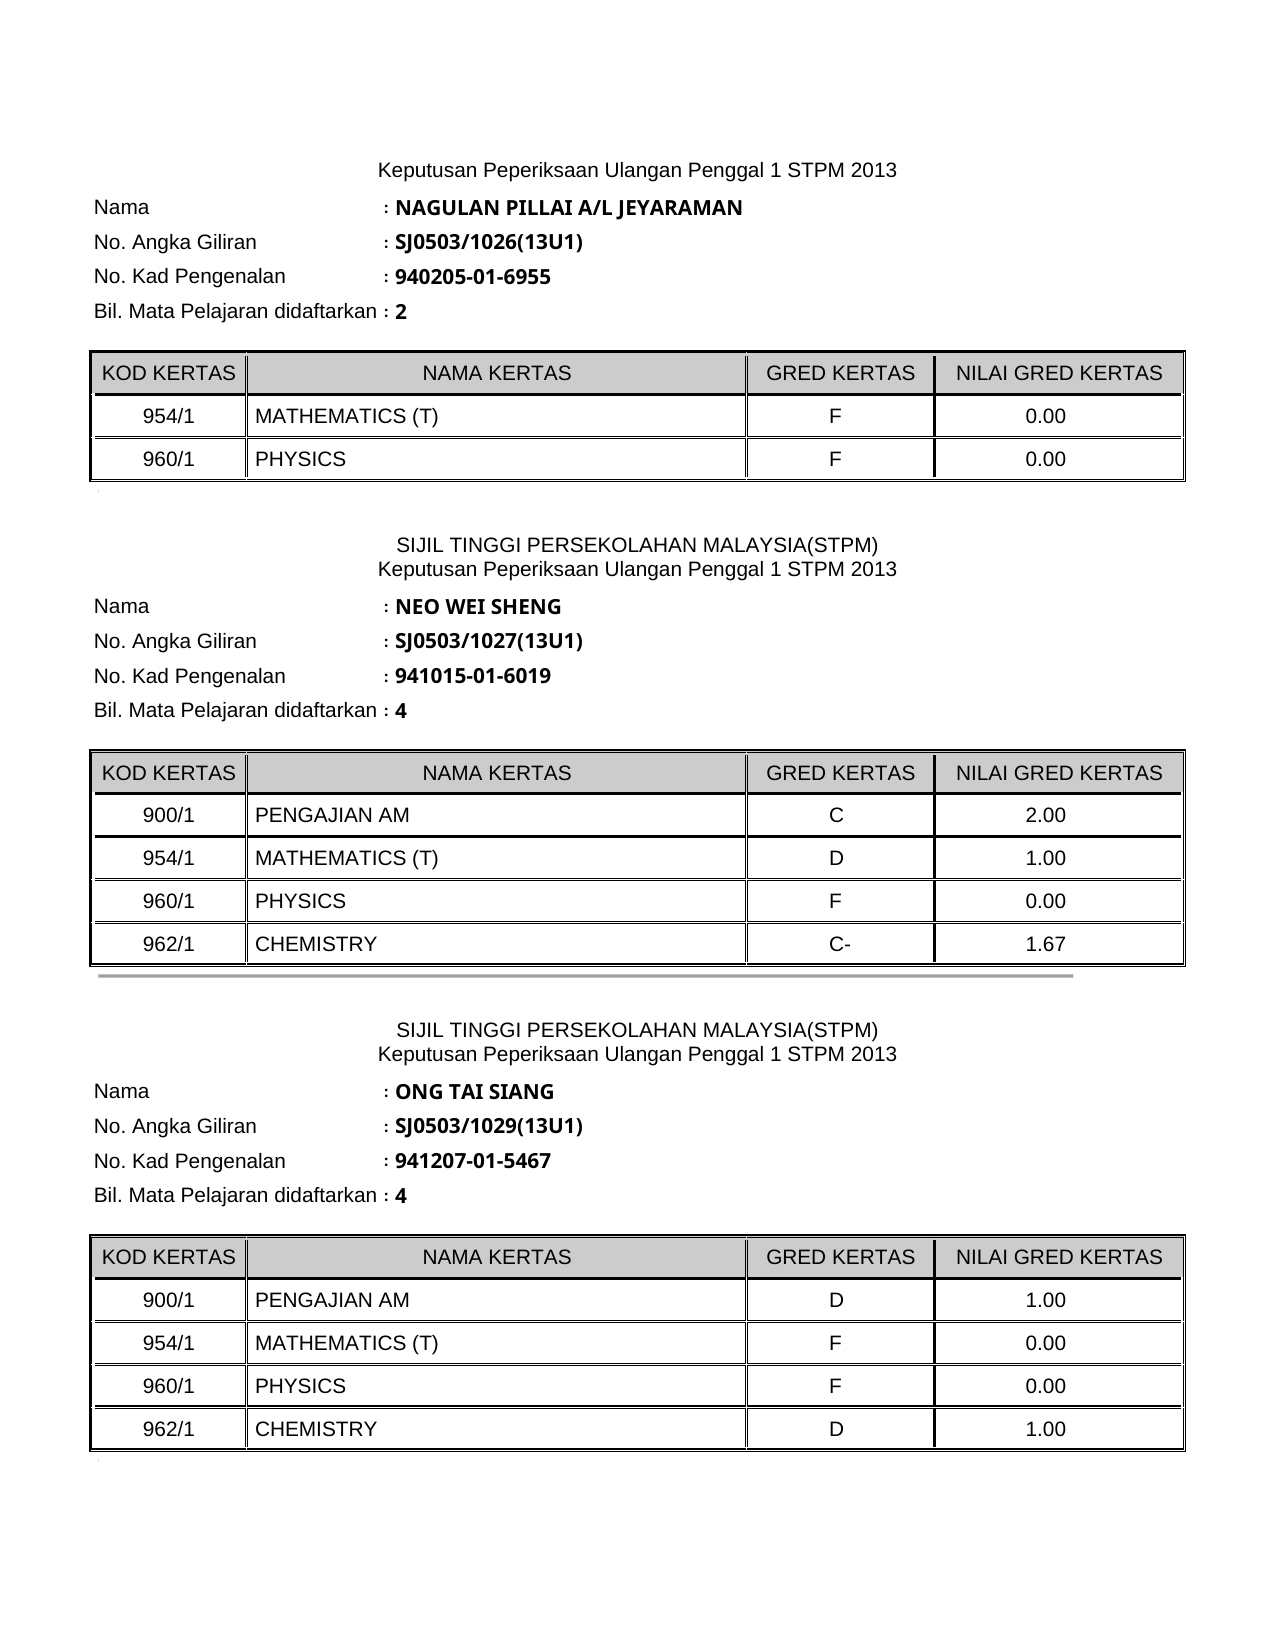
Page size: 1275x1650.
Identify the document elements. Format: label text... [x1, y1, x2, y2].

table_cell 4 [392, 1178, 1184, 1212]
table_header ONG TAI SIANG [392, 1074, 1184, 1108]
table_cell F [748, 396, 933, 436]
table_cell 954/1 [91, 393, 245, 436]
table_cell 1.00 [936, 835, 1183, 878]
table_cell F [748, 881, 933, 921]
table_cell PENGAJIAN AM [248, 795, 745, 835]
table_cell 0.00 [934, 878, 1184, 921]
table_header NAMA KERTAS [247, 353, 747, 393]
table_cell 4 [392, 693, 1184, 728]
table_cell Bil. Mata Pelajaran didaftarkan [91, 294, 381, 328]
table_header GRED KERTAS [747, 1238, 934, 1277]
table_header KOD KERTAS [92, 1238, 247, 1277]
table_cell PHYSICS [248, 1366, 745, 1405]
table_cell 1.00 [934, 1405, 1183, 1448]
table_cell SJ0503/1029(13U1) [392, 1109, 1184, 1143]
table_cell 900/1 [92, 1277, 245, 1320]
table_cell SJ0503/1026(13U1) [392, 224, 1184, 259]
table_cell SIJIL TINGGI PERSEKOLAHAN MALAYSIA(STPM) Keputusan Peperiksaan Ulangan Penggal 1 STPM 2013 [91, 1010, 1184, 1074]
table_cell 900/1 [92, 792, 245, 835]
table_header Nama [91, 190, 381, 224]
table_cell 0.00 [934, 1320, 1184, 1363]
table_cell 941015-01-6019 [392, 658, 1184, 693]
table_cell No. Angka Giliran [91, 624, 381, 658]
table_cell CHEMISTRY [247, 1409, 747, 1448]
table_cell 2 [392, 294, 1184, 328]
table_cell CHEMISTRY [247, 924, 747, 963]
table_header NILAI GRED KERTAS [934, 353, 1183, 393]
table_cell Bil. Mata Pelajaran didaftarkan [91, 693, 381, 728]
table_cell 960/1 [91, 436, 247, 478]
table_header KOD KERTAS [92, 753, 247, 792]
table_header NEO WEI SHENG [392, 589, 1184, 623]
table_cell 1.67 [934, 921, 1184, 963]
table_cell D [747, 1409, 934, 1448]
table_cell 940205-01-6955 [392, 259, 1184, 294]
table_cell 0.00 [934, 436, 1184, 478]
table_cell 962/1 [91, 921, 247, 963]
table_cell F [748, 1366, 933, 1405]
table_cell No. Kad Pengenalan [91, 259, 381, 294]
table_header NILAI GRED KERTAS [934, 753, 1183, 792]
table_cell 0.00 [934, 1363, 1184, 1405]
table_cell 941207-01-5467 [392, 1143, 1184, 1178]
table_cell [91, 1452, 1184, 1495]
table_cell No. Angka Giliran [91, 224, 381, 259]
table_header KOD KERTAS [92, 353, 247, 393]
table_header Nama [91, 1074, 381, 1108]
table_cell D [748, 1280, 933, 1320]
table_cell 2.00 [936, 792, 1183, 835]
table_cell F [747, 439, 934, 478]
table_cell C [748, 795, 933, 835]
table_header NILAI GRED KERTAS [934, 1238, 1183, 1277]
table_cell 962/1 [92, 1405, 247, 1448]
table_cell No. Angka Giliran [91, 1109, 381, 1143]
table_cell 960/1 [91, 878, 247, 921]
table_header GRED KERTAS [747, 353, 934, 393]
table_cell [91, 482, 1184, 525]
table_cell 954/1 [91, 1320, 247, 1363]
table_cell 1.00 [936, 1277, 1183, 1320]
table_cell F [748, 1323, 933, 1363]
table_header GRED KERTAS [747, 753, 934, 792]
table_cell D [748, 838, 933, 878]
table_cell SIJIL TINGGI PERSEKOLAHAN MALAYSIA(STPM) Keputusan Peperiksaan Ulangan Penggal 1 STPM 2013 [91, 525, 1184, 589]
table_cell Bil. Mata Pelajaran didaftarkan [91, 1178, 381, 1212]
table_cell SJ0503/1027(13U1) [392, 624, 1184, 658]
table_cell 960/1 [91, 1363, 247, 1405]
table_cell MATHEMATICS (T) [248, 1323, 745, 1363]
table_header NAMA KERTAS [247, 1238, 747, 1277]
table_cell C- [747, 924, 934, 963]
table_cell MATHEMATICS (T) [248, 838, 745, 878]
table_cell 0.00 [936, 393, 1184, 436]
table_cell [91, 150, 1184, 189]
table_cell MATHEMATICS (T) [248, 396, 745, 436]
table_cell No. Kad Pengenalan [91, 1143, 381, 1178]
table_header NAMA KERTAS [247, 753, 747, 792]
table_cell PENGAJIAN AM [248, 1280, 745, 1320]
table_cell No. Kad Pengenalan [91, 658, 381, 693]
table_cell PHYSICS [247, 439, 747, 478]
table_cell PHYSICS [248, 881, 745, 921]
table_header Nama [91, 589, 381, 623]
table_header [91, 967, 1184, 1010]
table_header NAGULAN PILLAI A/L JEYARAMAN [392, 190, 1184, 224]
table_cell 954/1 [92, 835, 245, 878]
